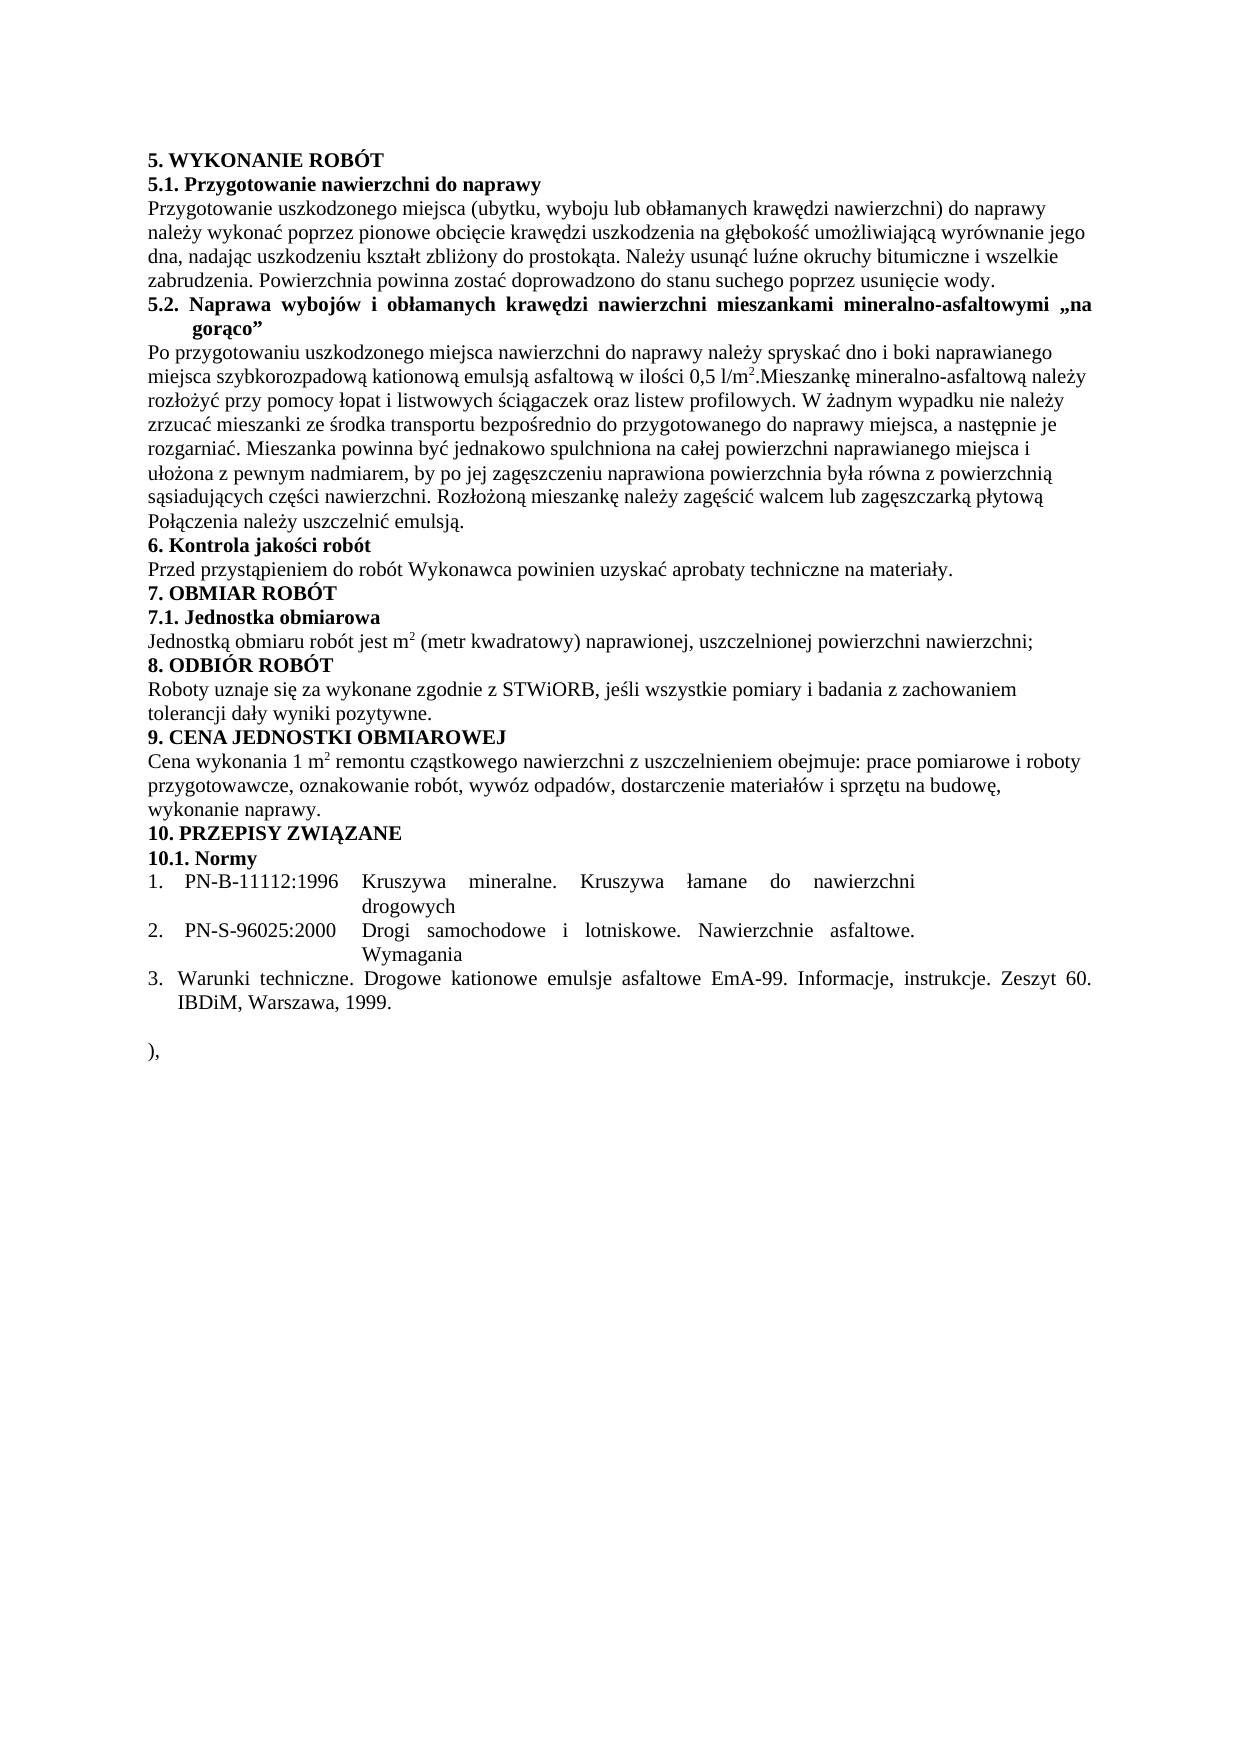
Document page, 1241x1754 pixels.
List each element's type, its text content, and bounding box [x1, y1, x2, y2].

subtitle 5.2. Naprawa wybojów i obłamanych krawędzi nawierzchni mieszankami mineralno-asfaltowymi „na gorąco” [148, 292, 1093, 340]
subtitle 7. obmiar robót [148, 581, 1093, 605]
list Roboty uznaje się za wykonane zgodnie z STWiORB, jeśli wszystkie pomiary i badania z zachowaniem tolerancji dały wyniki pozytywne. [148, 677, 1093, 725]
table_cell PN-S-96025:2000 [177, 918, 354, 966]
subtitle 9. Cena jednostki obmiarowej [148, 725, 1093, 749]
subtitle 5. wykonanie robót [148, 148, 1093, 172]
text Przed przystąpieniem do robót Wykonawca powinien uzyskać aprobaty techniczne na materiały. [148, 557, 1093, 581]
subtitle 5.1. Przygotowanie nawierzchni do naprawy [148, 172, 1093, 196]
list Jednostką obmiaru robót jest m2 (metr kwadratowy) naprawionej, uszczelnionej powierzchni nawierzchni; [148, 629, 1093, 653]
text 6. Kontrola jakości robót [148, 533, 1093, 557]
table_header PN-B-11112:1996 [177, 870, 354, 918]
table_cell 2. [140, 918, 177, 966]
list Przygotowanie uszkodzonego miejsca (ubytku, wyboju lub obłamanych krawędzi nawierzchni) do naprawy należy wykonać poprzez pionowe obcięcie krawędzi uszkodzenia na głębokość umożliwiającą wyrównanie jego dna, nadając uszkodzeniu kształt zbliżony do prostokąta. Należy usunąć luźne okruchy bitumiczne i wszelkie zabrudzenia. Powierzchnia powinna zostać doprowadzono do stanu suchego poprzez usunięcie wody. [148, 196, 1093, 292]
table_cell Drogi samochodowe i lotniskowe. Nawierzchnie asfaltowe. Wymagania [354, 918, 923, 966]
text ), [148, 1038, 1093, 1062]
subtitle 8. odbiór robót [148, 653, 1093, 677]
table_header 1. [140, 870, 177, 918]
table_header Kruszywa mineralne. Kruszywa łamane do nawierzchni drogowych [354, 870, 923, 918]
list Warunki techniczne. Drogowe kationowe emulsje asfaltowe EmA-99. Informacje, instrukcje. Zeszyt 60. IBDiM, Warszawa, 1999. [148, 966, 1093, 1014]
text Po przygotowaniu uszkodzonego miejsca nawierzchni do naprawy należy spryskać dno i boki naprawianego miejsca szybkorozpadową kationową emulsją asfaltową w ilości 0,5 l/m2.Mieszankę mineralno-asfaltową należy rozłożyć przy pomocy łopat i listwowych ściągaczek oraz listew profilowych. W żadnym wypadku nie należy zrzucać mieszanki ze środka transportu bezpośrednio do przygotowanego do naprawy miejsca, a następnie je rozgarniać. Mieszanka powinna być jednakowo spulchniona na całej powierzchni naprawianego miejsca i ułożona z pewnym nadmiarem, by po jej zagęszczeniu naprawiona powierzchnia była równa z powierzchnią sąsiadujących części nawierzchni. Rozłożoną mieszankę należy zagęścić walcem lub zagęszczarką płytową Połączenia należy uszczelnić emulsją. [148, 340, 1093, 533]
subtitle 10.1. Normy [148, 845, 1093, 869]
text Cena wykonania 1 m2 remontu cząstkowego nawierzchni z uszczelnieniem obejmuje: prace pomiarowe i roboty przygotowawcze, oznakowanie robót, wywóz odpadów, dostarczenie materiałów i sprzętu na budowę, wykonanie naprawy. [148, 749, 1093, 821]
subtitle 7.1. Jednostka obmiarowa [148, 605, 1093, 629]
subtitle 10. przepisy związane [148, 821, 1093, 845]
